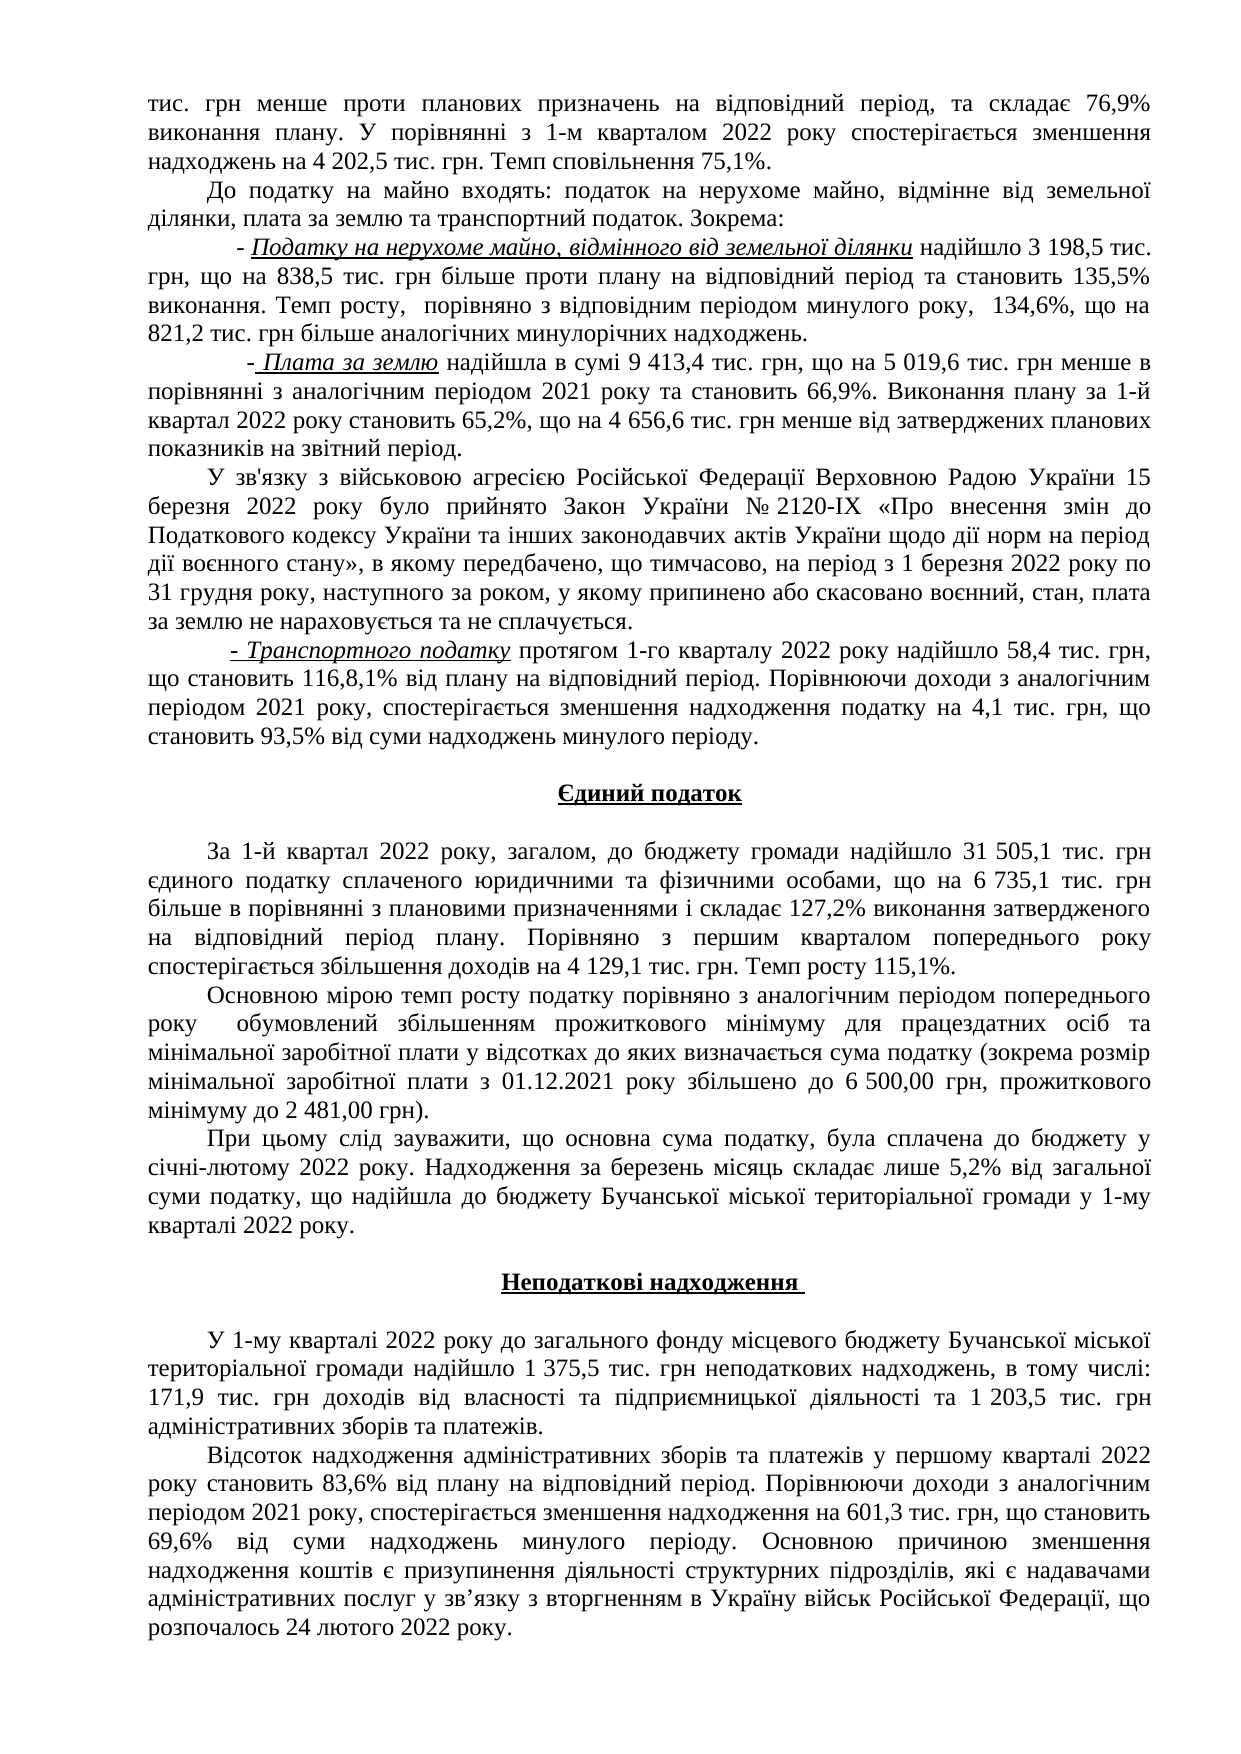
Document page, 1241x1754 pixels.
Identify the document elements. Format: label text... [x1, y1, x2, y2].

text Основною мірою темп росту податку порівняно з аналогічним періодом попереднього року обумовлений збільшенням прожиткового мінімуму для працездатних осіб та мінімальної заробітної плати у відсотках до яких визначається сума податку (зокрема розмір мінімальної заробітної плати з 01.12.2021 року збільшено до 6 500,00 грн, прожиткового мінімуму до 2 481,00 грн). [148, 980, 1152, 1123]
text - Транспортного податку протягом 1-го кварталу 2022 року надійшло 58,4 тис. грн, що становить 116,8,1% від плану на відповідний період. Порівнюючи доходи з аналогічним періодом 2021 року, спостерігається зменшення надходження податку на 4,1 тис. грн, що становить 93,5% від суми надходжень минулого періоду. [148, 635, 1152, 750]
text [148, 88, 1152, 175]
text До податку на майно входять: податок на нерухоме майно, відмінне від земельної ділянки, плата за землю та транспортний податок. Зокрема: [148, 175, 1152, 232]
text У 1-му кварталі 2022 року до загального фонду місцевого бюджету Бучанської міської територіальної громади надійшло 1 375,5 тис. грн неподаткових надходжень, в тому числі: 171,9 тис. грн доходів від власності та підприємницької діяльності та 1 203,5 тис. грн адміністративних зборів та платежів. [148, 1325, 1152, 1440]
list Податку на нерухоме майно, відмінного від земельної ділянки надійшло 3 198,5 тис. грн, що на 838,5 тис. грн більше проти плану на відповідний період та становить 135,5% виконання. Темп росту, порівняно з відповідним періодом минулого року, 134,6%, що на 821,2 тис. грн більше аналогічних минулорічних надходжень. [148, 232, 1152, 347]
text При цьому слід зауважити, що основна сума податку, була сплачена до бюджету у січні-лютому 2022 року. Надходження за березень місяць складає лише 5,2% від загальної суми податку, що надійшла до бюджету Бучанської міської територіальної громади у 1-му кварталі 2022 року. [148, 1123, 1152, 1238]
text Відсоток надходження адміністративних зборів та платежів у першому кварталі 2022 року становить 83,6% від плану на відповідний період. Порівнюючи доходи з аналогічним періодом 2021 року, спостерігається зменшення надходження на 601,3 тис. грн, що становить 69,6% від суми надходжень минулого періоду. Основною причиною зменшення надходження коштів є призупинення діяльності структурних підрозділів, які є надавачами адміністративних послуг у зв’язку з вторгненням в Україну військ Російської Федерації, що розпочалось 24 лютого 2022 року. [148, 1440, 1152, 1641]
text За 1-й квартал 2022 року, загалом, до бюджету громади надійшло 31 505,1 тис. грн єдиного податку сплаченого юридичними та фізичними особами, що на 6 735,1 тис. грн більше в порівнянні з плановими призначеннями і складає 127,2% виконання затвердженого на відповідний період плану. Порівняно з першим кварталом попереднього року спостерігається збільшення доходів на 4 129,1 тис. грн. Темп росту 115,1%. [148, 836, 1152, 980]
text - Плата за землю надійшла в сумі 9 413,4 тис. грн, що на 5 019,6 тис. грн менше в порівнянні з аналогічним періодом 2021 року та становить 66,9%. Виконання плану за 1-й квартал 2022 року становить 65,2%, що на 4 656,6 тис. грн менше від затверджених планових показників на звітний період. [148, 347, 1152, 462]
text Єдиний податок [148, 778, 1152, 807]
text Неподаткові надходження [148, 1267, 1152, 1296]
text У зв'язку з військовою агресією Російської Федерації Верховною Радою України 15 березня 2022 року було прийнято Закон України № 2120-ІХ «Про внесення змін до Податкового кодексу України та інших законодавчих актів України щодо дії норм на період дії воєнного стану», в якому передбачено, що тимчасово, на період з 1 березня 2022 року по 31 грудня року, наступного за роком, у якому припинено або скасовано воєнний, стан, плата за землю не нараховується та не сплачується. [148, 462, 1152, 635]
